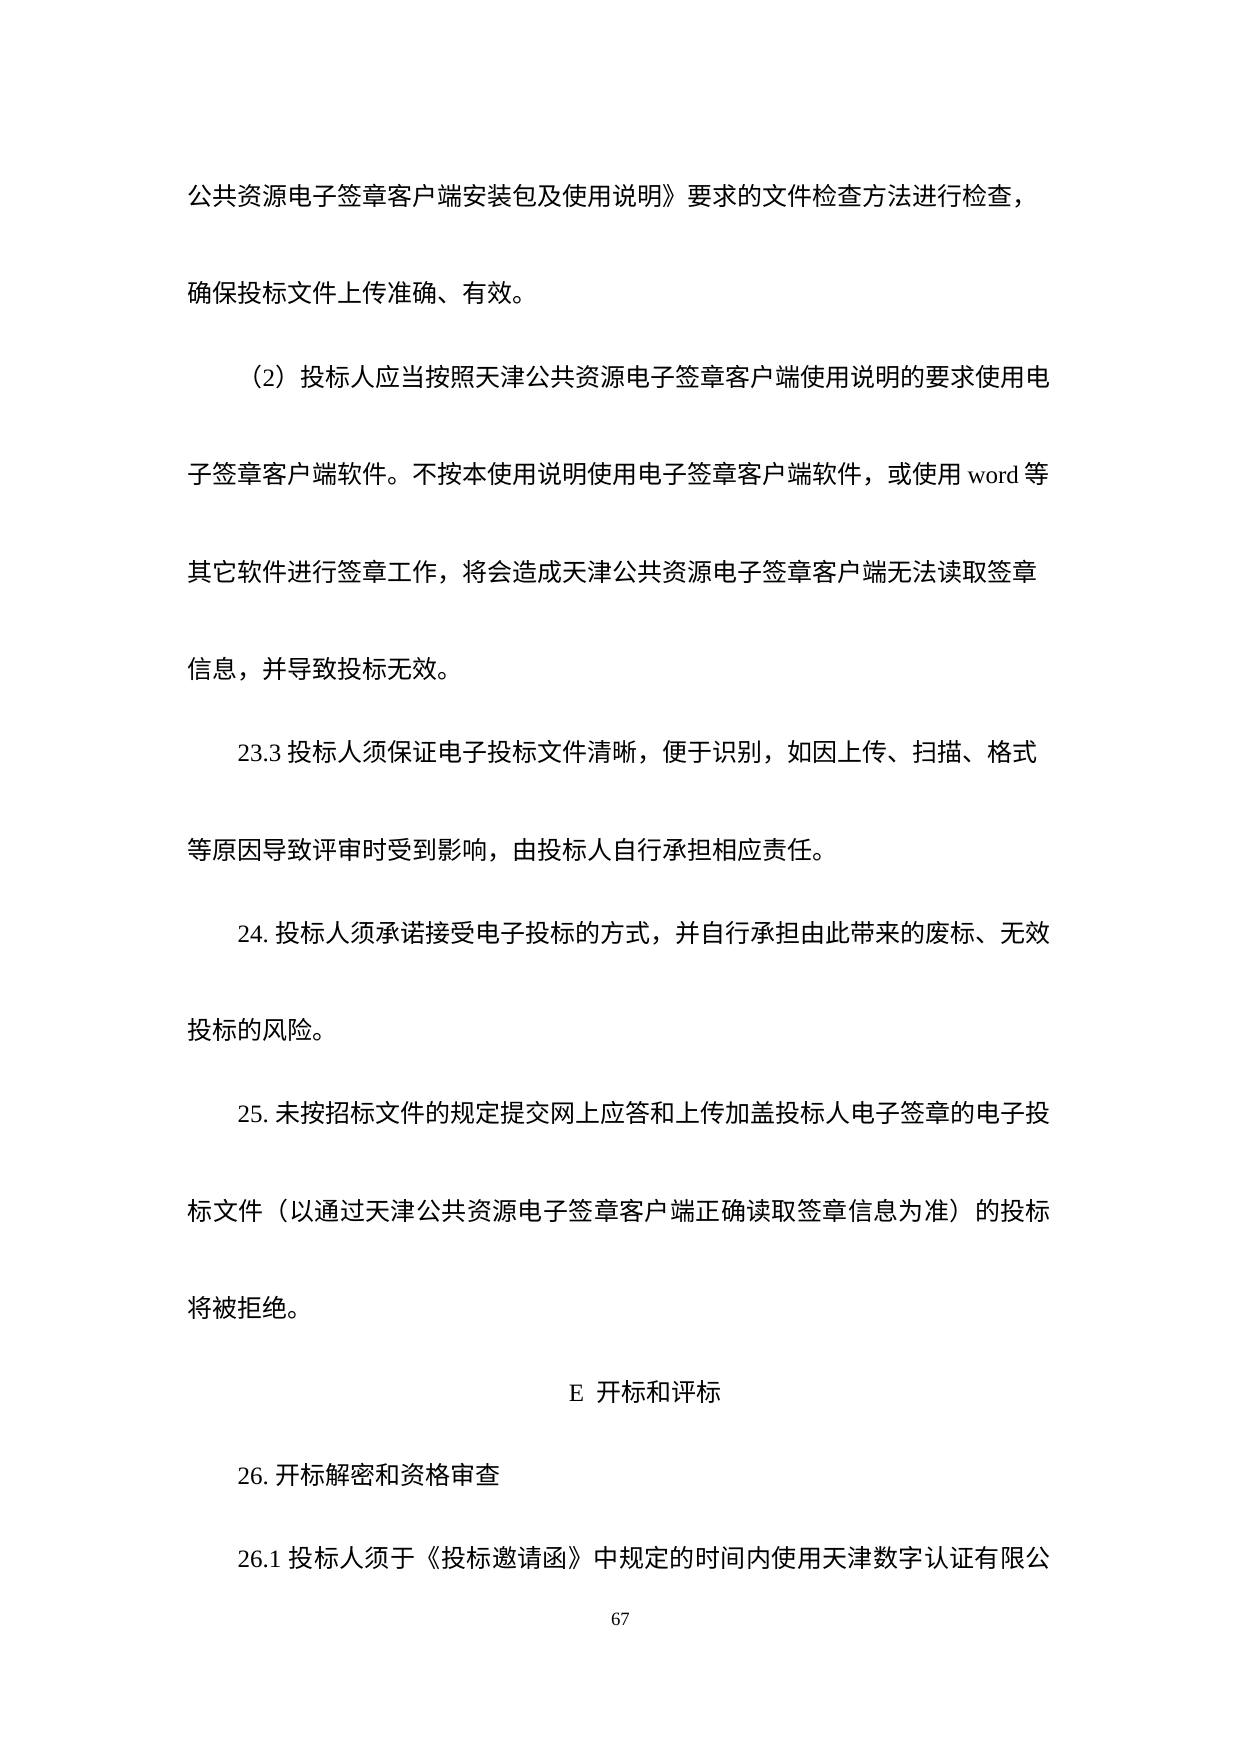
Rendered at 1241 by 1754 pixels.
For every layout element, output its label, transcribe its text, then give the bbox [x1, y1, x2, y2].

text 26. 开标解密和资格审查 [187, 1441, 1053, 1506]
text 25. 未按招标文件的规定提交网上应答和上传加盖投标人电子签章的电子投标文件（以通过天津公共资源电子签章客户端正确读取签章信息为准）的投标将被拒绝。 [187, 1079, 1053, 1339]
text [187, 162, 1053, 324]
text 24. 投标人须承诺接受电子投标的方式，并自行承担由此带来的废标、无效投标的风险。 [187, 899, 1053, 1061]
text （2）投标人应当按照天津公共资源电子签章客户端使用说明的要求使用电子签章客户端软件。不按本使用说明使用电子签章客户端软件，或使用word等其它软件进行签章工作，将会造成天津公共资源电子签章客户端无法读取签章信息，并导致投标无效。 [187, 343, 1053, 700]
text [187, 1524, 1053, 1589]
text E 开标和评标 [187, 1358, 1053, 1423]
text 23.3 投标人须保证电子投标文件清晰，便于识别，如因上传、扫描、格式等原因导致评审时受到影响，由投标人自行承担相应责任。 [187, 718, 1053, 881]
